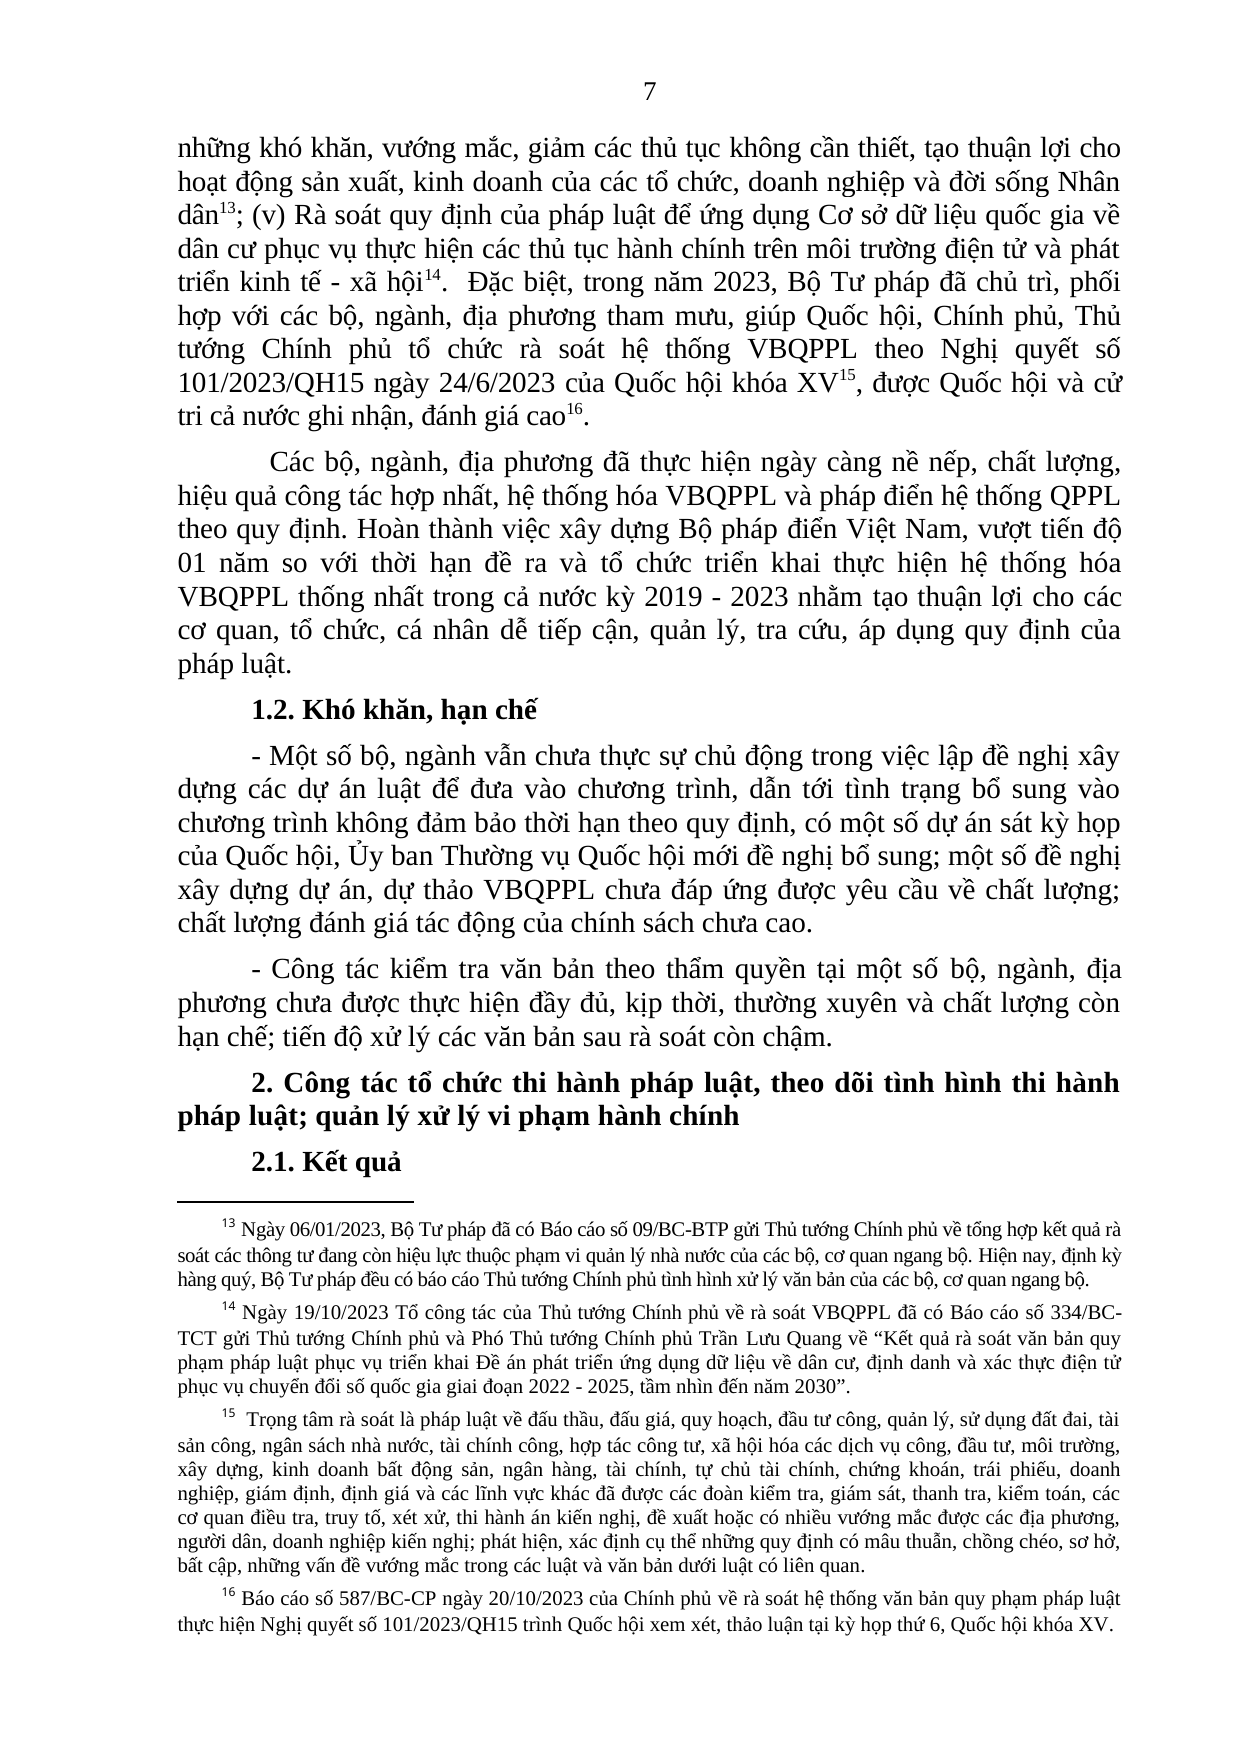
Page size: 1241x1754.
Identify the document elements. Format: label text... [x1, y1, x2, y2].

text - Một số bộ, ngành vẫn chưa thực sự chủ động trong việc lập đề nghị xây dựng các dự án luật để đưa vào chương trình, dẫn tới tình trạng bổ sung vào chương trình không đảm bảo thời hạn theo quy định, có một số dự án sát kỳ họp của Quốc hội, Ủy ban Thường vụ Quốc hội mới đề nghị bổ sung; một số đề nghị xây dựng dự án, dự thảo VBQPPL chưa đáp ứng được yêu cầu về chất lượng; chất lượng đánh giá tác động của chính sách chưa cao. [177, 738, 1122, 939]
text - Công tác rà soát VBQPPL được Bộ, ngành Tư pháp thực hiện thường xuyên và trọng điểm theo các đợt, các kế hoạch rà soát chuyên đề. Thông qua công tác rà soát văn bản đã giúp nhận diện, đánh giá các mâu thuẫn, vướng mắc, bất cập, không còn phù hợp với thực tiễn, từ đó đề xuất cấp có thẩm quyền tiếp tục xem xét, xử lý trong quá trình xây dựng, hoàn thiện hệ thống pháp luật, phục vụ phát triển kinh tế - xã hội, bảo đảm quốc phòng - an ninh và đấu tranh, phòng chống tham nhũng, tiêu cực. Nổi bật là các hoạt động: (i) Tham mưu Tổ Công tác của Thủ tướng Chính phủ về rà soát VBQPPL, rà soát độc lập, chuyên sâu theo một số nhóm VBQPPL còn hiệu lực do cơ quan nhà nước ở Trung ương ban hành; (ii) Rà soát, cho ý kiến độc lập đối với một số nội dung quy định cụ thể liên quan đến một số luật được tổng hợp tại Báo cáo số 282-BC/ĐĐQH15 ngày 21/10/2021 của Đảng đoàn Quốc hội về kết quả rà soát VBQPPL gây vướng mắc, cản trở trong hoạt động đầu tư, sản xuất, kinh doanh; (iii) Rà soát và tham mưu, xây dựng Báo cáo của Ban cán sự đảng Chính phủ gửi Đảng đoàn Quốc hội về kết quả rà soát, khắc phục những sơ hở, bất cập trong cơ chế, chính sách, pháp luật liên quan đến đấu thầu, đấu giá, quản lý, sử dụng đất đai, tài sản công, tài chính, chứng khoán; (iv) Rà soát các thông tư đang còn hiệu lực thuộc phạm vi quản lý nhà nước của bộ, ngành để sửa đổi, bổ sung cho phù hợp, nhằm tháo gỡ những khó khăn, vướng mắc, giảm các thủ tục không cần thiết, tạo thuận lợi cho hoạt động sản xuất, kinh doanh của các tổ chức, doanh nghiệp và đời sống Nhân dân; (v) Rà soát quy định của pháp luật để ứng dụng Cơ sở dữ liệu quốc gia về dân cư phục vụ thực hiện các thủ tục hành chính trên môi trường điện tử và phát triển kinh tế - xã hội. Đặc biệt, trong năm 2023, Bộ Tư pháp đã chủ trì, phối hợp với các bộ, ngành, địa phương tham mưu, giúp Quốc hội, Chính phủ, Thủ tướng Chính phủ tổ chức rà soát hệ thống VBQPPL theo Nghị quyết số 101/2023/QH15 ngày 24/6/2023 của Quốc hội khóa XV, được Quốc hội và cử tri cả nước ghi nhận, đánh giá cao. [177, 264, 1122, 432]
text 2. Công tác tổ chức thi hành pháp luật, theo dõi tình hình thi hành pháp luật; quản lý xử lý vi phạm hành chính [177, 1065, 1122, 1132]
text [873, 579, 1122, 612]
text - Công tác kiểm tra văn bản theo thẩm quyền tại một số bộ, ngành, địa phương chưa được thực hiện đầy đủ, kịp thời, thường xuyên và chất lượng còn hạn chế; tiến độ xử lý các văn bản sau rà soát còn chậm. [177, 952, 1122, 1052]
text 1.2. Khó khăn, hạn chế [177, 692, 1122, 725]
text Các bộ, ngành, địa phương đã thực hiện ngày càng nề nếp, chất lượng, hiệu quả công tác hợp nhất, hệ thống hóa VBQPPL và pháp điển hệ thống QPPL theo quy định. Hoàn thành việc xây dựng Bộ pháp điển Việt Nam, vượt tiến độ 01 năm so với thời hạn đề ra và tổ chức triển khai thực hiện hệ thống hóa VBQPPL thống nhất trong cả nước kỳ 2019 - 2023 nhằm tạo thuận lợi cho các cơ quan, tổ chức, cá nhân dễ tiếp cận, quản lý, tra cứu, áp dụng quy định của pháp luật. [177, 444, 1122, 579]
text 2.1. Kết quả [177, 1144, 1122, 1178]
text Các bộ, ngành, địa phương đã thực hiện ngày càng nề nếp, chất lượng, hiệu quả công tác hợp nhất, hệ thống hóa VBQPPL và pháp điển hệ thống QPPL theo quy định. Hoàn thành việc xây dựng Bộ pháp điển Việt Nam, vượt tiến độ 01 năm so với thời hạn đề ra và tổ chức triển khai thực hiện hệ thống hóa VBQPPL thống nhất trong cả nước kỳ 2019 - 2023 nhằm tạo thuận lợi cho các cơ quan, tổ chức, cá nhân dễ tiếp cận, quản lý, tra cứu, áp dụng quy định của pháp luật. [177, 612, 1122, 679]
